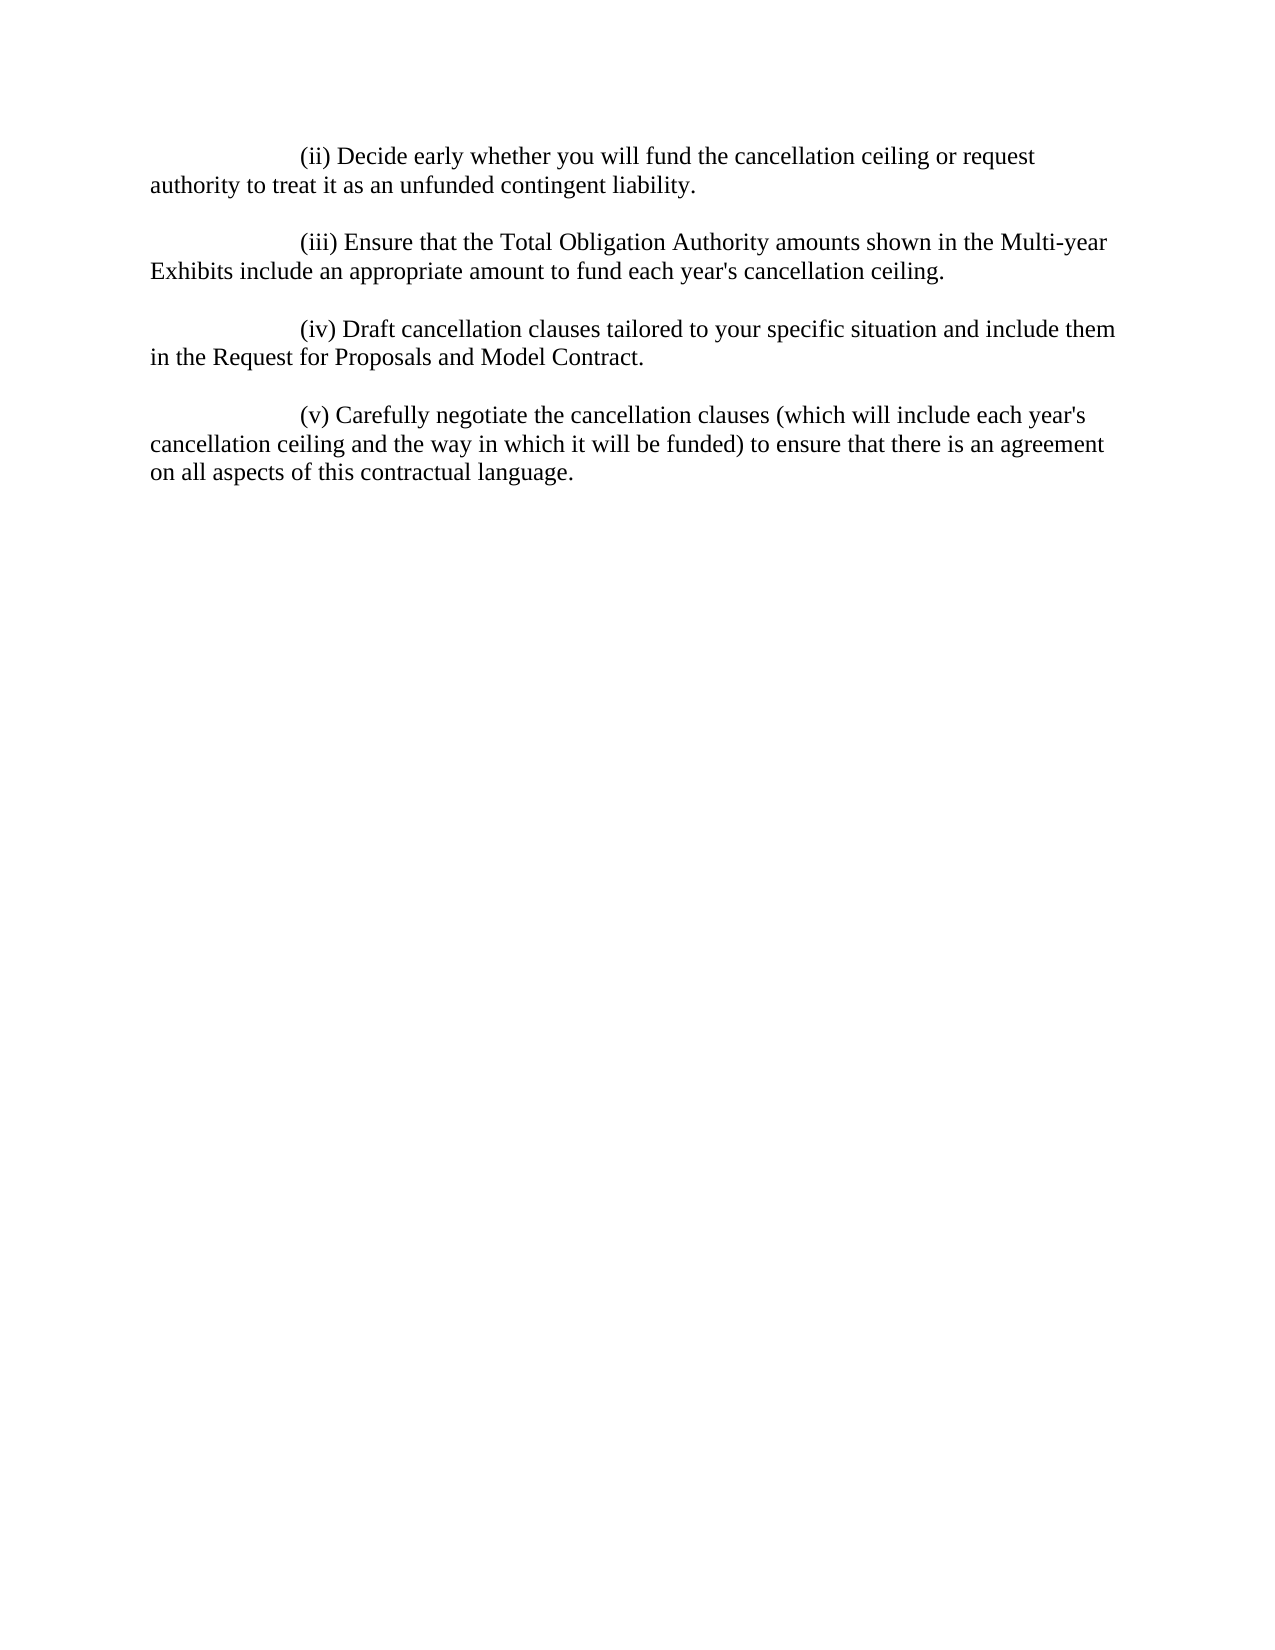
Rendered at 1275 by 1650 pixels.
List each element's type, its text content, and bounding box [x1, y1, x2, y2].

text (v) Carefully negotiate the cancellation clauses (which will include each year's cancellation ceiling and the way in which it will be funded) to ensure that there is an agreement on all aspects of this contractual language. [150, 400, 1125, 486]
text (iv) Draft cancellation clauses tailored to your specific situation and include them in the Request for Proposals and Model Contract. [150, 314, 1125, 371]
text (iii) Ensure that the Total Obligation Authority amounts shown in the Multi-year Exhibits include an appropriate amount to fund each year's cancellation ceiling. [150, 227, 1125, 285]
text (ii) Decide early whether you will fund the cancellation ceiling or request authority to treat it as an unfunded contingent liability. [150, 141, 1125, 199]
